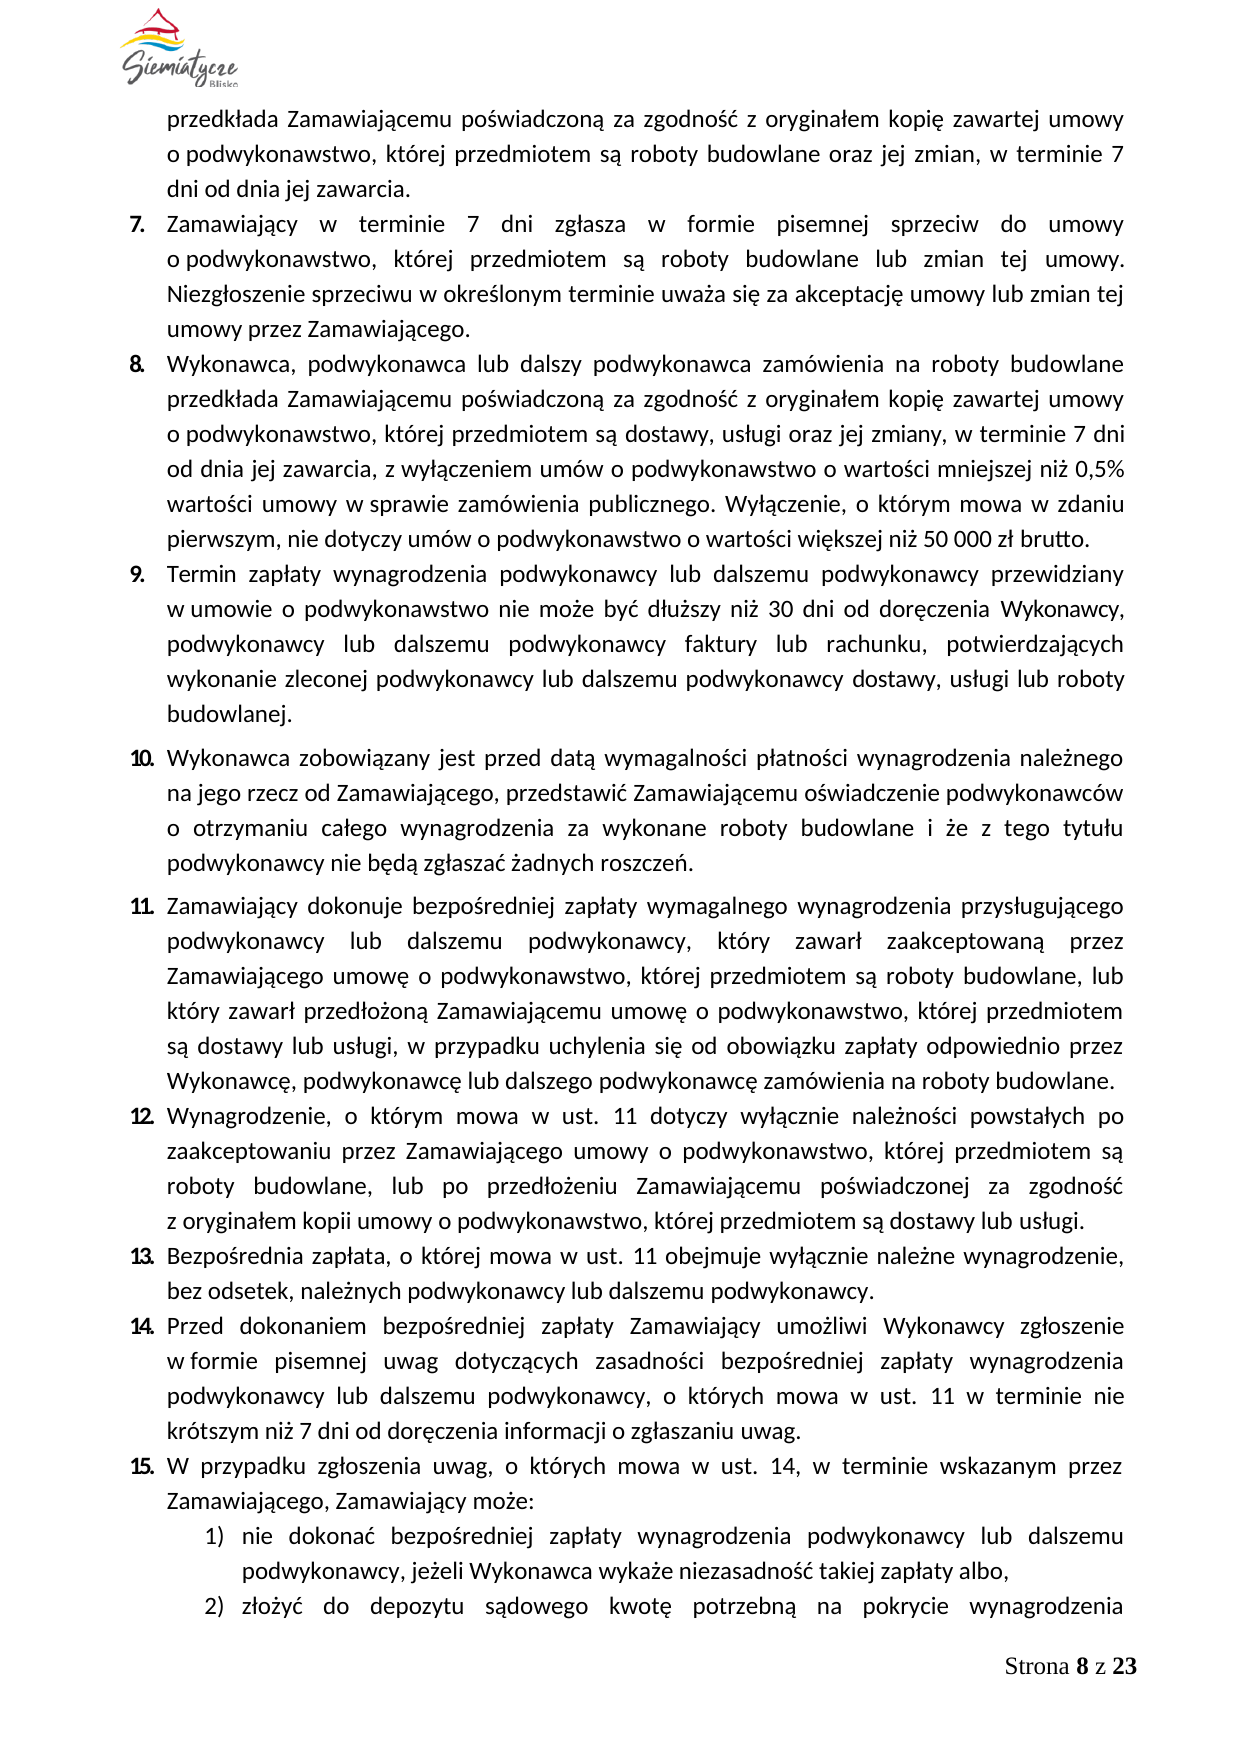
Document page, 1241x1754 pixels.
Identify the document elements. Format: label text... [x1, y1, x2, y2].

list Wykonawca, podwykonawca lub dalszy podwykonawca zamówienia na roboty budowlane przedkłada Zamawiającemu poświadczoną za zgodność z oryginałem kopię zawartej umowy o podwykonawstwo, której przedmiotem są dostawy, usługi oraz jej zmiany, w terminie 7 dni od dnia jej zawarcia, z wyłączeniem umów o podwykonawstwo o wartości mniejszej niż 0,5% wartości umowy w sprawie zamówienia publicznego. Wyłączenie, o którym mowa w zdaniu pierwszym, nie dotyczy umów o podwykonawstwo o wartości większej niż 50 000 zł brutto. [129, 348, 1126, 554]
list Bezpośrednia zapłata, o której mowa w ust. 11 obejmuje wyłącznie należne wynagrodzenie, bez odsetek, należnych podwykonawcy lub dalszemu podwykonawcy. [129, 1240, 1124, 1306]
list Termin zapłaty wynagrodzenia podwykonawcy lub dalszemu podwykonawcy przewidziany w umowie o podwykonawstwo nie może być dłuższy niż 30 dni od doręczenia Wykonawcy, podwykonawcy lub dalszemu podwykonawcy faktury lub rachunku, potwierdzających wykonanie zleconej podwykonawcy lub dalszemu podwykonawcy dostawy, usługi lub roboty budowlanej. [129, 559, 1125, 729]
list W przypadku zgłoszenia uwag, o których mowa w ust. 14, w terminie wskazanym przez Zamawiającego, Zamawiający może: [129, 1450, 1124, 1516]
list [204, 1590, 1125, 1621]
list Przed dokonaniem bezpośredniej zapłaty Zamawiający umożliwi Wykonawcy zgłoszenie w formie pisemnej uwag dotyczących zasadności bezpośredniej zapłaty wynagrodzenia podwykonawcy lub dalszemu podwykonawcy, o których mowa w ust. 11 w terminie nie krótszym niż 7 dni od doręczenia informacji o zgłaszaniu uwag. [129, 1310, 1125, 1446]
list nie dokonać bezpośredniej zapłaty wynagrodzenia podwykonawcy lub dalszemu podwykonawcy, jeżeli Wykonawca wykaże niezasadność takiej zapłaty albo, [204, 1520, 1125, 1586]
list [129, 103, 1126, 204]
list Wykonawca zobowiązany jest przed datą wymagalności płatności wynagrodzenia należnego na jego rzecz od Zamawiającego, przedstawić Zamawiającemu oświadczenie podwykonawców o otrzymaniu całego wynagrodzenia za wykonane roboty budowlane i że z tego tytułu podwykonawcy nie będą zgłaszać żadnych roszczeń. [129, 742, 1125, 877]
picture [118, 7, 238, 86]
list Zamawiający dokonuje bezpośredniej zapłaty wymagalnego wynagrodzenia przysługującego podwykonawcy lub dalszemu podwykonawcy, który zawarł zaakceptowaną przez Zamawiającego umowę o podwykonawstwo, której przedmiotem są roboty budowlane, lub który zawarł przedłożoną Zamawiającemu umowę o podwykonawstwo, której przedmiotem są dostawy lub usługi, w przypadku uchylenia się od obowiązku zapłaty odpowiednio przez Wykonawcę, podwykonawcę lub dalszego podwykonawcę zamówienia na roboty budowlane. [129, 890, 1125, 1095]
list Wynagrodzenie, o którym mowa w ust. 11 dotyczy wyłącznie należności powstałych po zaakceptowaniu przez Zamawiającego umowy o podwykonawstwo, której przedmiotem są roboty budowlane, lub po przedłożeniu Zamawiającemu poświadczonej za zgodność z oryginałem kopii umowy o podwykonawstwo, której przedmiotem są dostawy lub usługi. [129, 1100, 1125, 1235]
list Zamawiający w terminie 7 dni zgłasza w formie pisemnej sprzeciw do umowy o podwykonawstwo, której przedmiotem są roboty budowlane lub zmian tej umowy. Niezgłoszenie sprzeciwu w określonym terminie uważa się za akceptację umowy lub zmian tej umowy przez Zamawiającego. [129, 208, 1125, 344]
